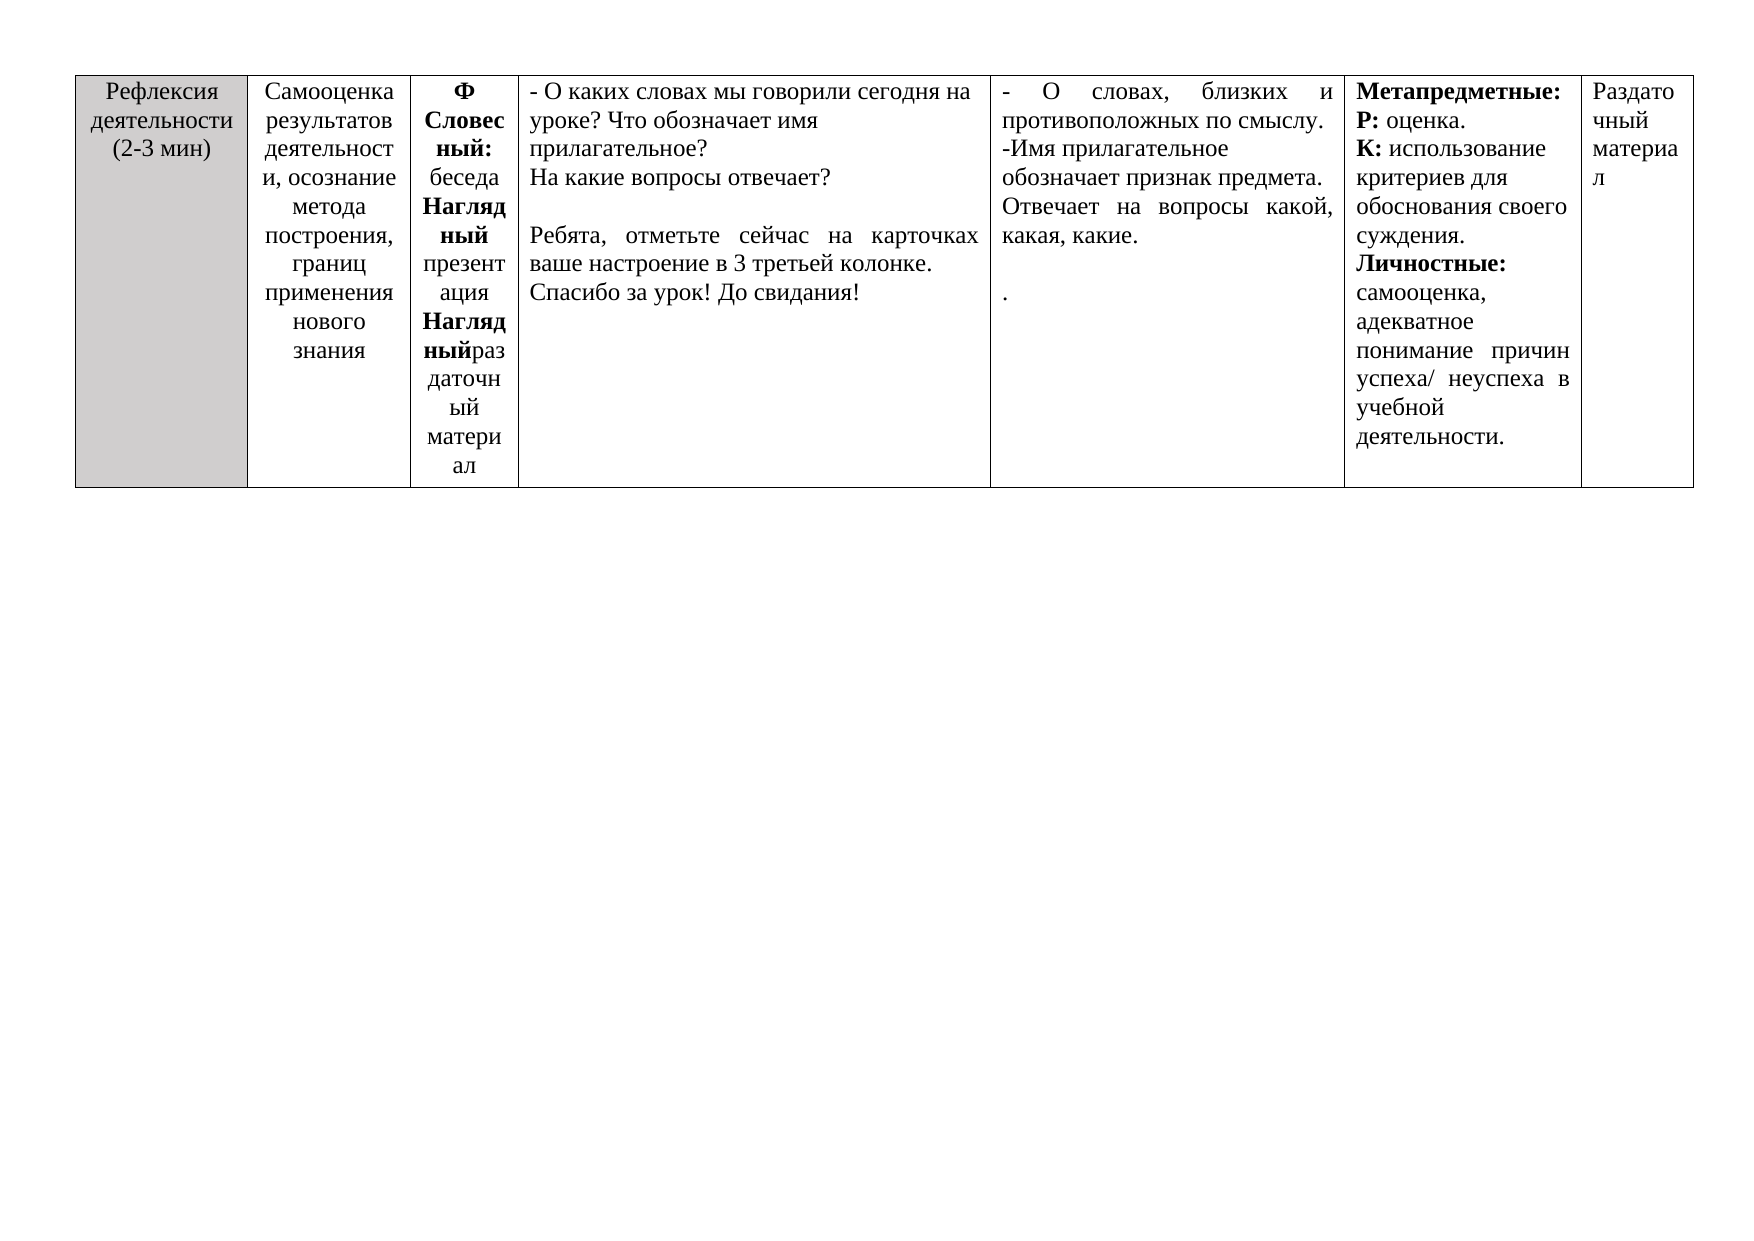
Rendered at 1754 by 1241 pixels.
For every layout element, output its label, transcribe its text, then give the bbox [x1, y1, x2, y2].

table_cell - О каких словах мы говорили сегодня на уроке? Что обозначает имя прилагательное? На какие вопросы отвечает? Ребята, отметьте сейчас на карточках ваше настроение в 3 третьей колонке. Спасибо за урок! До свидания! [519, 76, 990, 487]
table_cell Ф Словесный: беседа Наглядный презентация Наглядныйраздаточный материал [411, 76, 518, 487]
table_cell Метапредметные: Р: оценка. К: использование критериев для обоснования своего суждения. Личностные: самооценка, адекватное понимание причин успеха/ неуспеха в учебной деятельности. [1345, 76, 1581, 487]
table_cell - О словах, близких и противоположных по смыслу. -Имя прилагательное обозначает признак предмета. Отвечает на вопросы какой, какая, какие. . [991, 76, 1344, 487]
table_cell Раздаточный материал [1582, 76, 1693, 487]
table_cell Рефлексия деятельности (2-3 мин) [76, 76, 247, 487]
table_cell Самооценка результатов деятельности, осознание метода построения, границ применения нового знания [248, 76, 410, 487]
